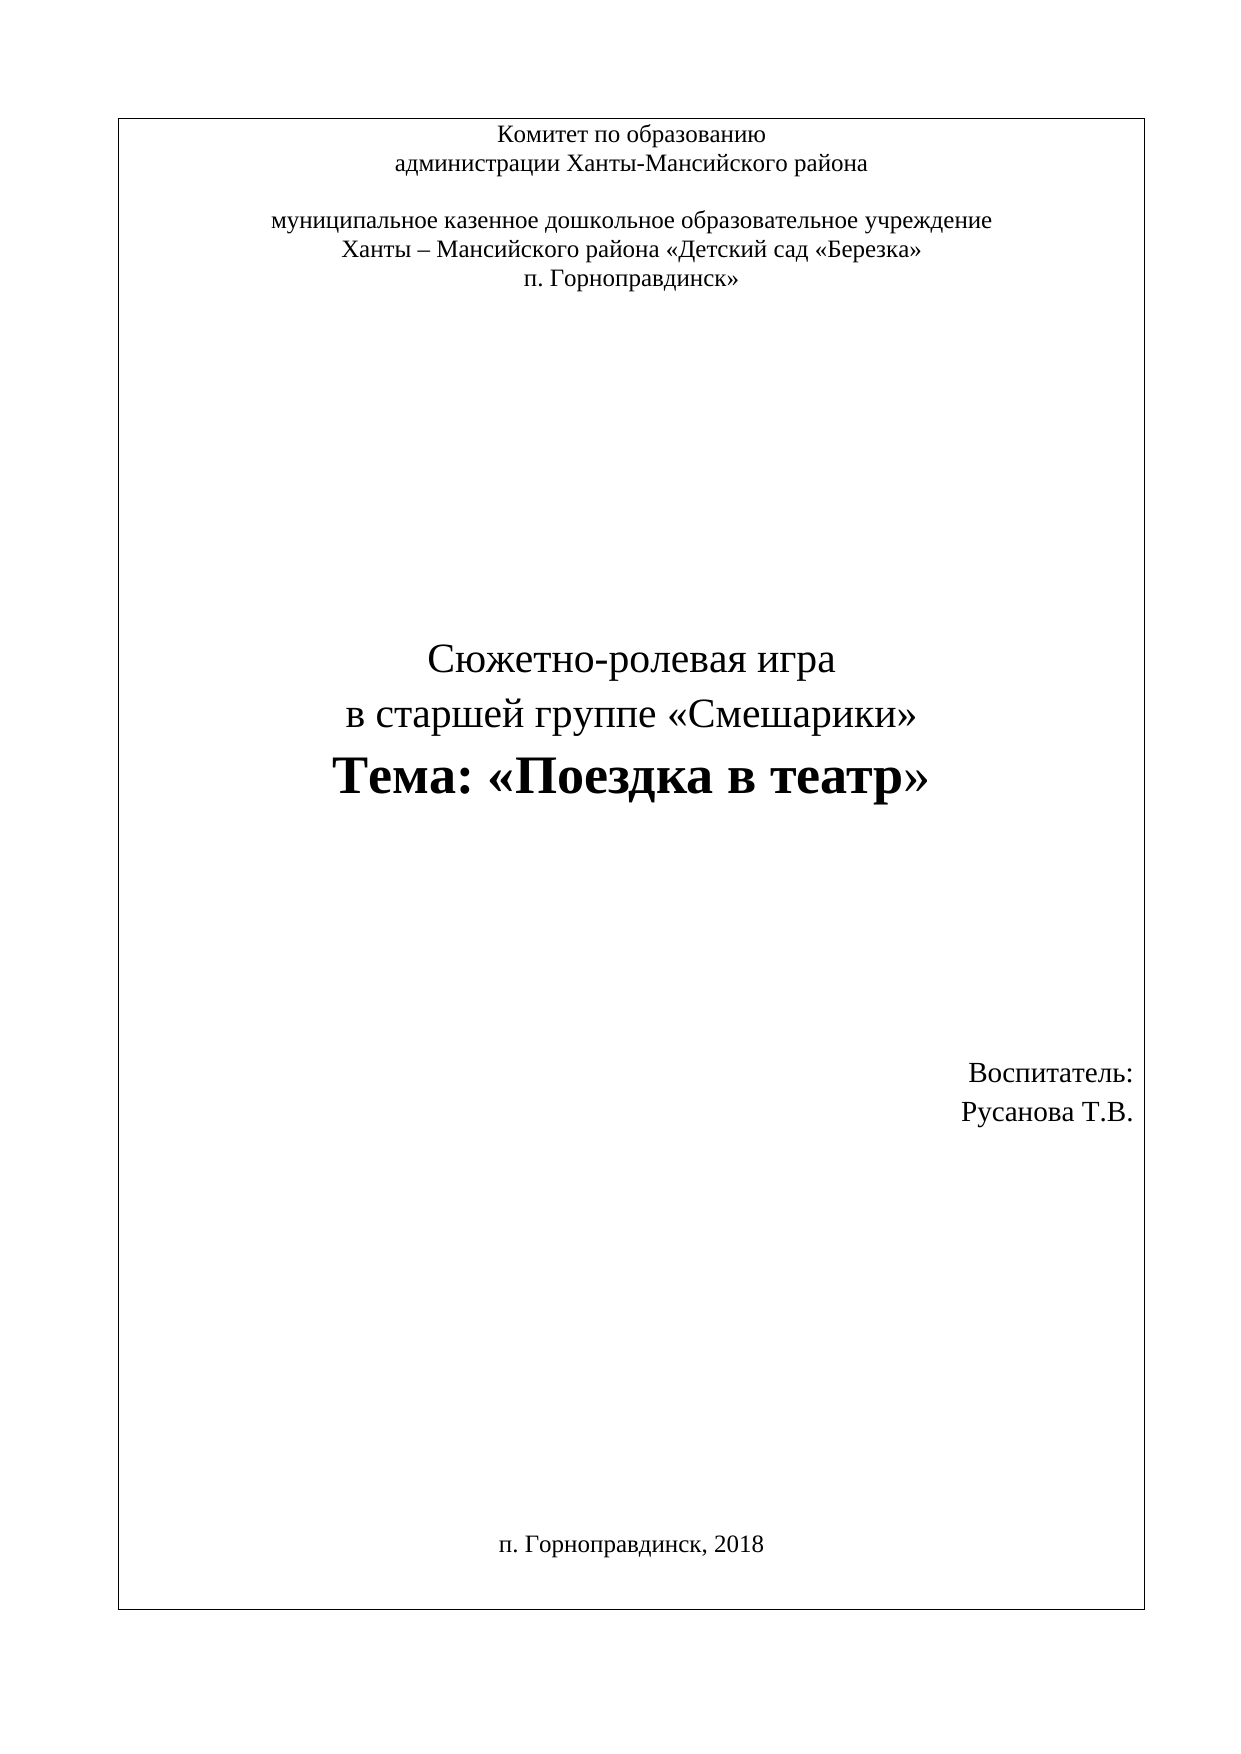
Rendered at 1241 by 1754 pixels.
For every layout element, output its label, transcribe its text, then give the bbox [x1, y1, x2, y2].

table_header Комитет по образованию администрации Ханты-Мансийского района муниципальное казенное дошкольное образовательное учреждение Ханты – Мансийского района «Детский сад «Березка» п. Горноправдинск» Сюжетно-ролевая игра в старшей группе «Смешарики» Тема: «Поездка в театр» Воспитатель: Русанова Т.В. п. Горноправдинск, 2018 [119, 119, 1144, 1608]
